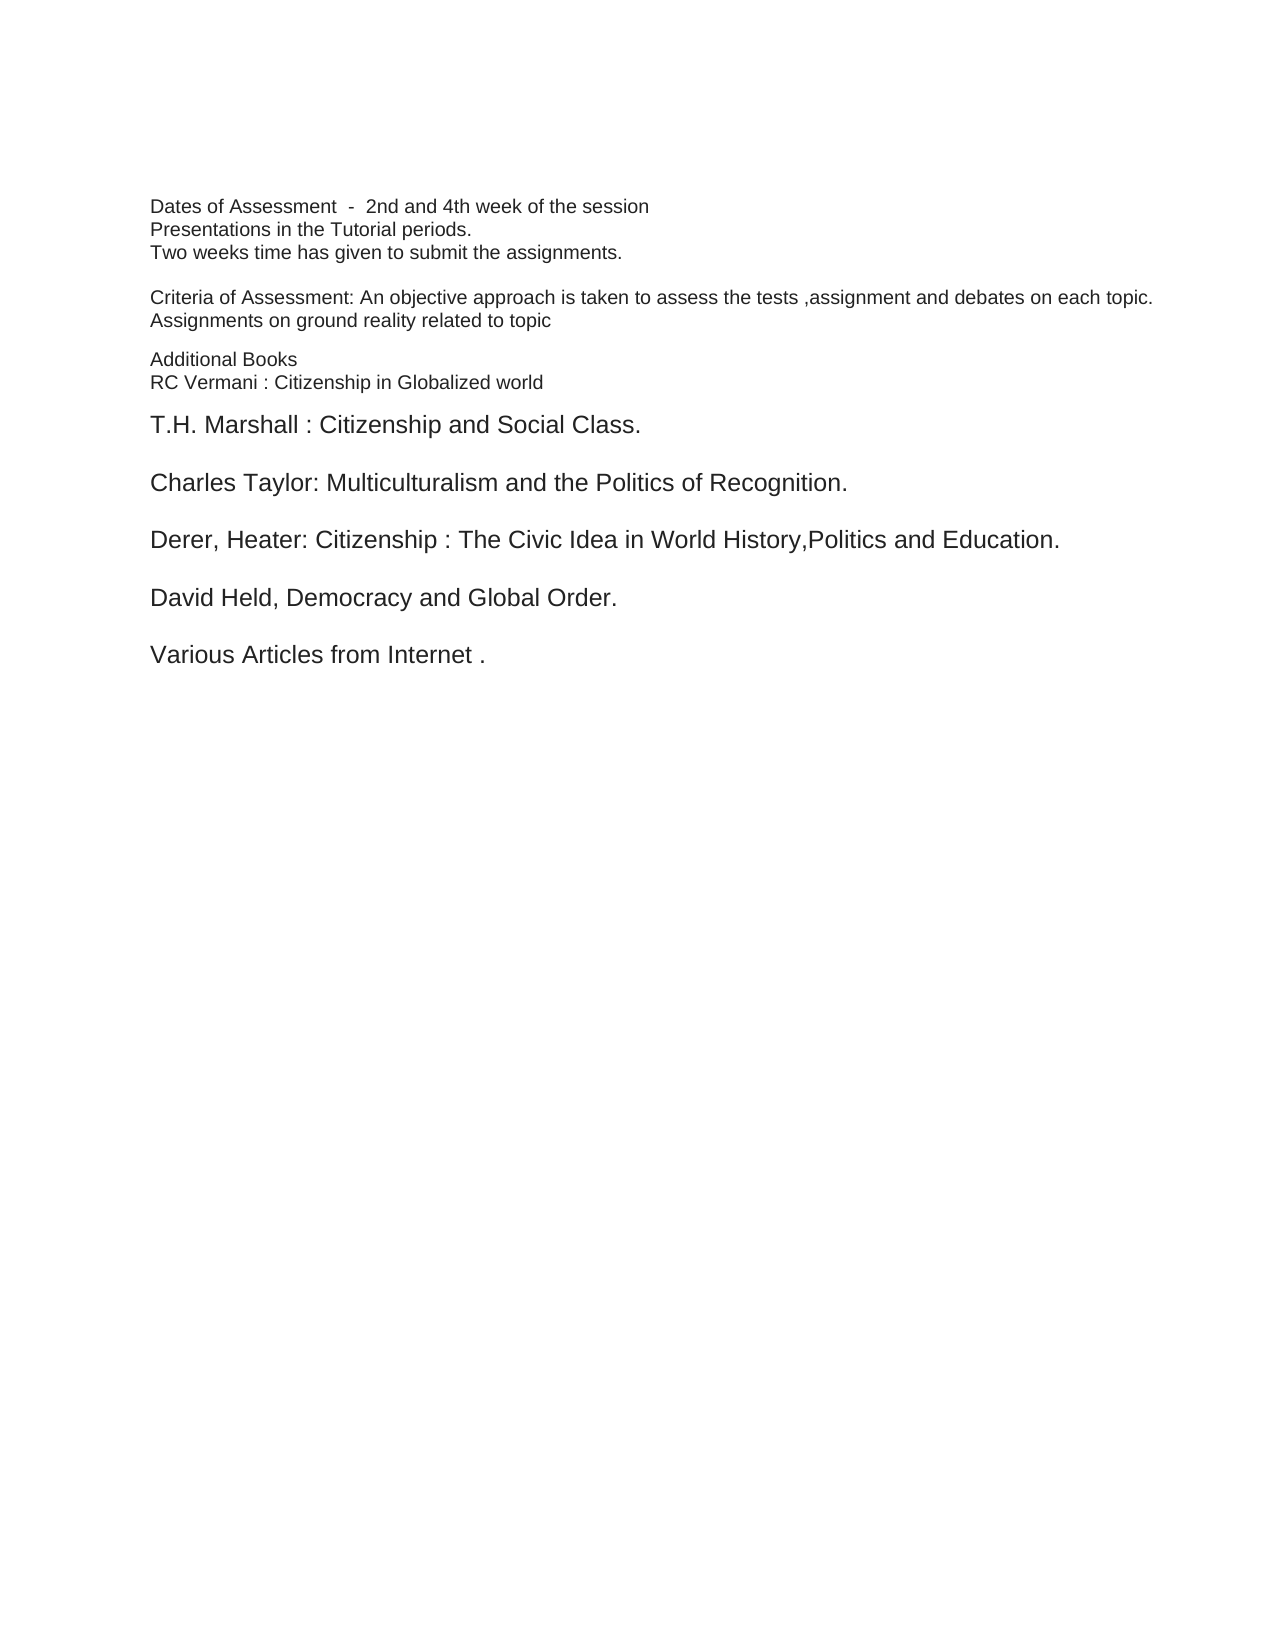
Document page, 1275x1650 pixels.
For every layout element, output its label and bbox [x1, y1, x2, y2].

table_header [150, 150, 1275, 964]
